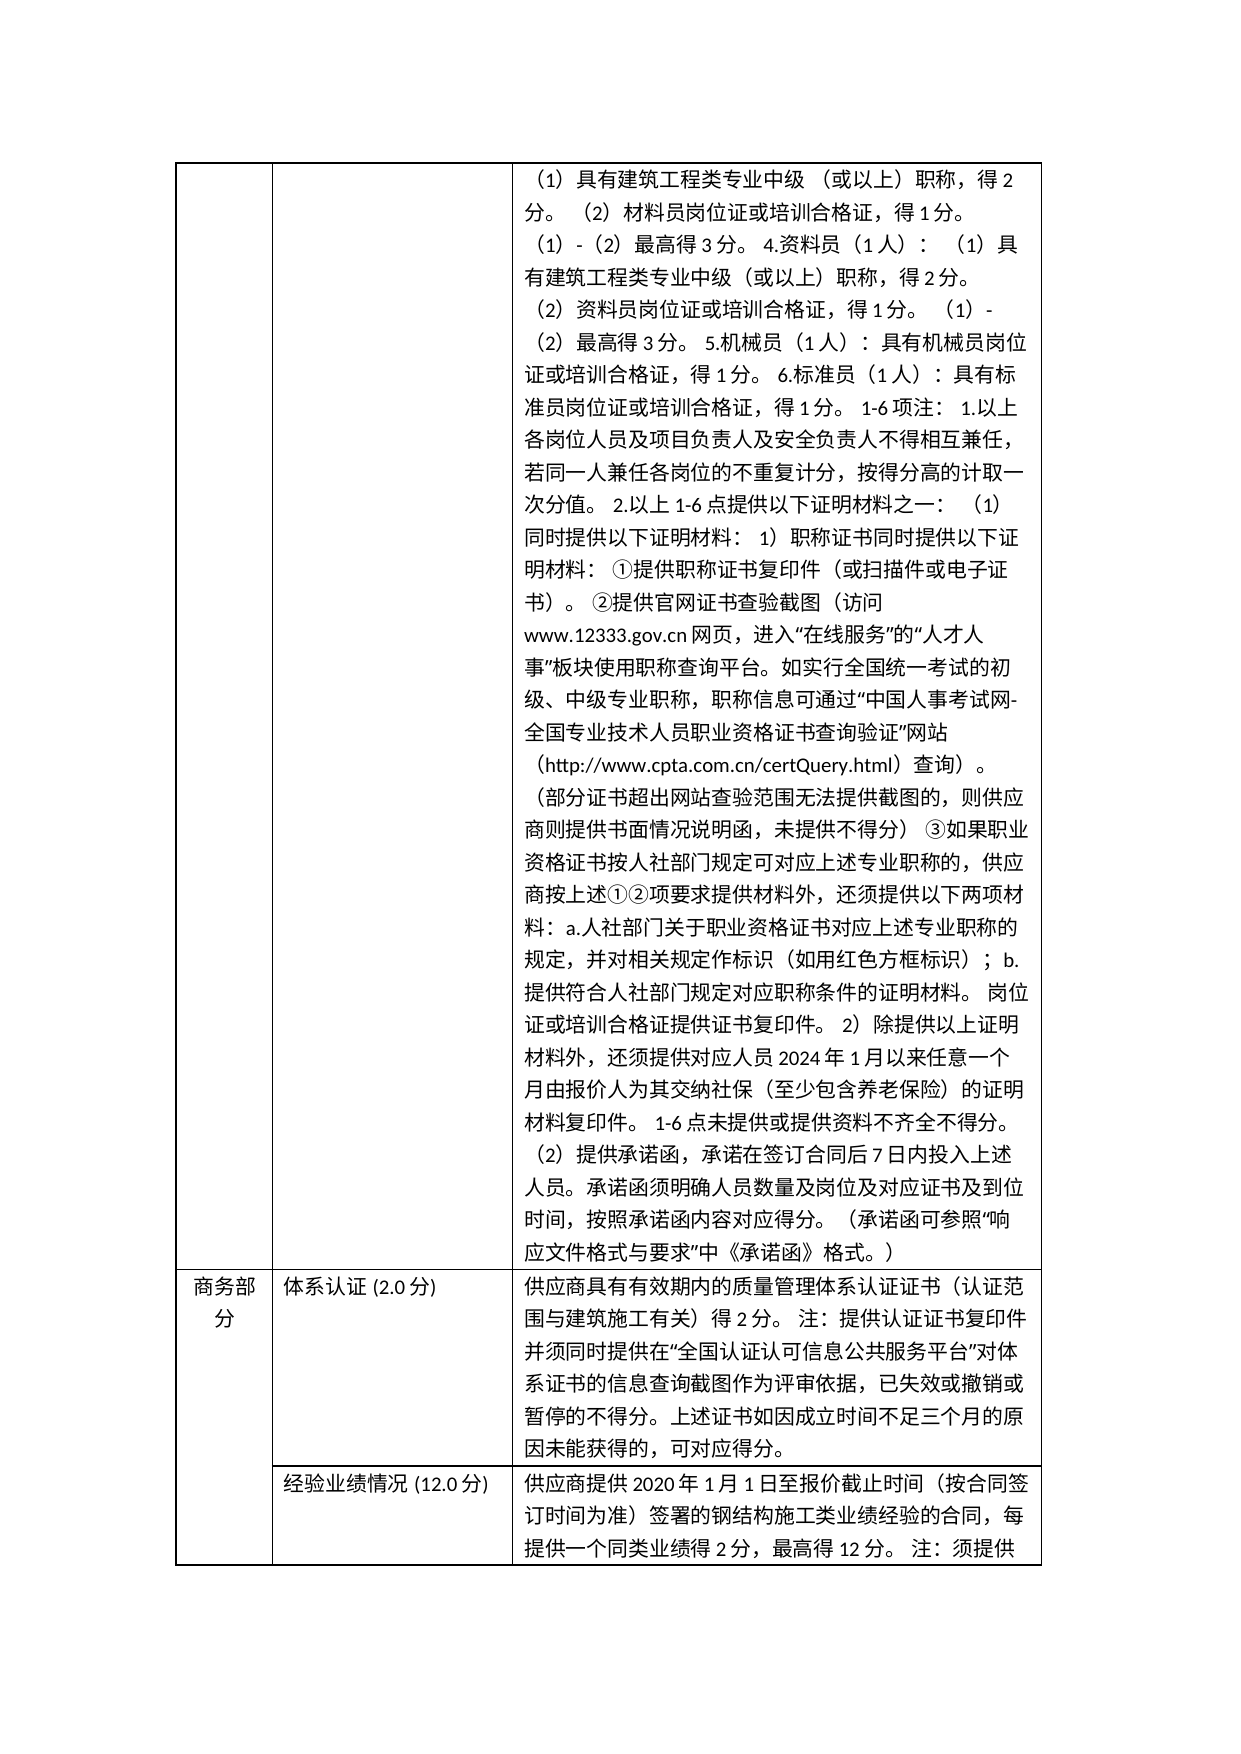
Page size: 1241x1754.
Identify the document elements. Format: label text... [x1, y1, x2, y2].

table_cell 经验业绩情况 (12.0分) [273, 1467, 512, 1564]
table_cell 供应商具有有效期内的质量管理体系认证证书（认证范围与建筑施工有关）得2分。 注：提供认证证书复印件并须同时提供在“全国认证认可信息公共服务平台”对体系证书的信息查询截图作为评审依据，已失效或撤销或暂停的不得分。上述证书如因成立时间不足三个月的原因未能获得的，可对应得分。 [513, 1270, 1041, 1465]
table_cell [273, 164, 512, 1268]
table_cell 商务部分 [177, 1270, 272, 1564]
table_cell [513, 164, 1041, 1268]
table_cell 体系认证 (2.0分) [273, 1270, 512, 1465]
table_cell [513, 1467, 1041, 1564]
